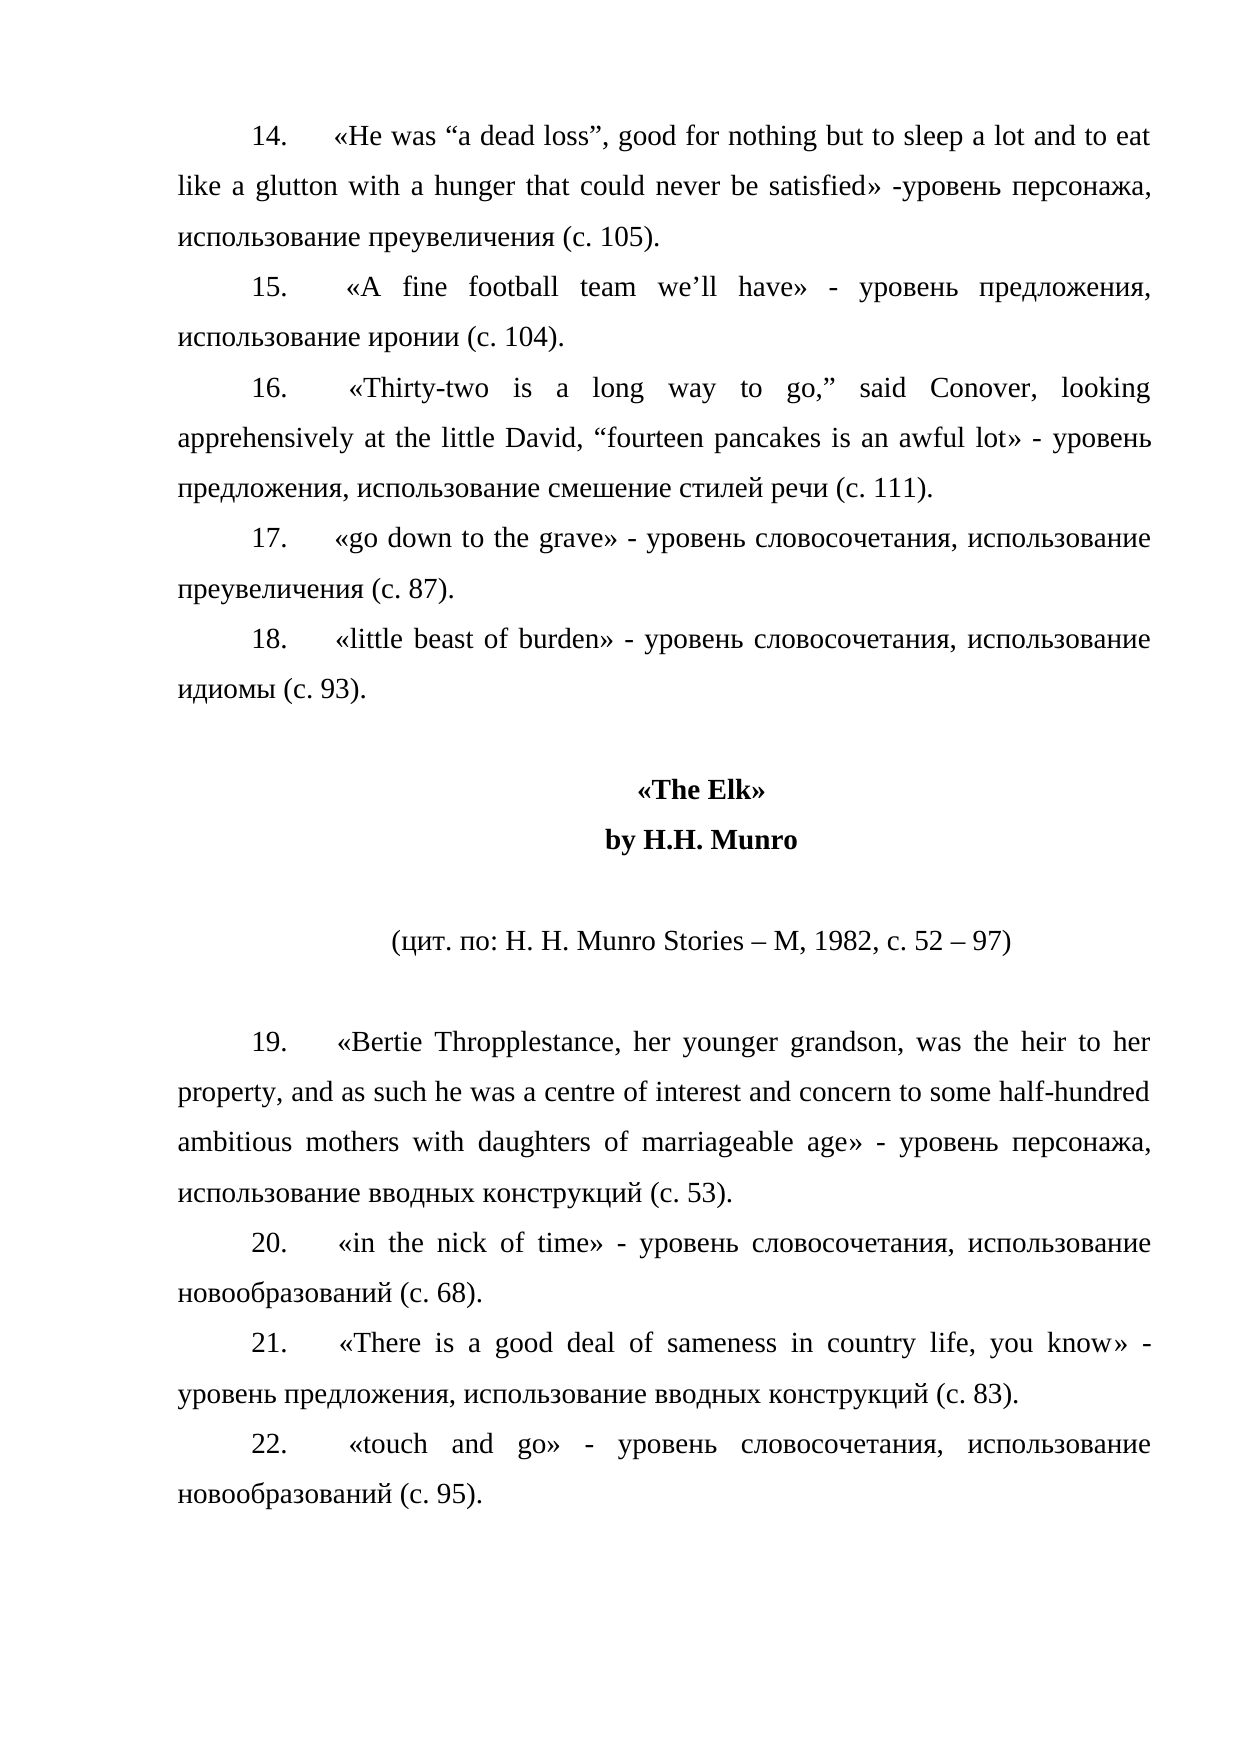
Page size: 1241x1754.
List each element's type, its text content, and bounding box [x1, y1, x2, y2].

list «in the nick of time» - уровень словосочетания, использование новообразований (с. 68). [177, 1225, 1152, 1309]
list «Thirty-two is a long way to go,” said Conover, looking apprehensively at the little David, “fourteen pancakes is an awful lot» - уровень предложения, использование смешение стилей речи (с. 111). [177, 370, 1152, 504]
list «There is a good deal of sameness in country life, you know» - уровень предложения, использование вводных конструкций (с. 83). [177, 1326, 1152, 1409]
text by H.H. Munro [177, 822, 1152, 856]
text (цит. по: H. H. Munro Stories – М, 1982, с. 52 – 97) [177, 923, 1152, 957]
text «The Elk» [177, 772, 1152, 806]
list «go down to the grave» - уровень словосочетания, использование преувеличения (с. 87). [177, 521, 1152, 604]
list «He was “a dead loss”, good for nothing but to sleep a lot and to eat like a glutton with a hunger that could never be satisfied» -уровень персонажа, использование преувеличения (с. 105). [177, 118, 1152, 252]
list «A fine football team we’ll have» - уровень предложения, использование иронии (с. 104). [177, 269, 1152, 353]
list «touch and go» - уровень словосочетания, использование новообразований (с. 95). [177, 1426, 1152, 1510]
list «Bertie Thropplestance, her younger grandson, was the heir to her property, and as such he was a centre of interest and concern to some half-hundred ambitious mothers with daughters of marriageable age» - уровень персонажа, использование вводных конструкций (с. 53). [177, 1024, 1152, 1208]
list «little beast of burden» - уровень словосочетания, использование идиомы (с. 93). [177, 621, 1152, 705]
